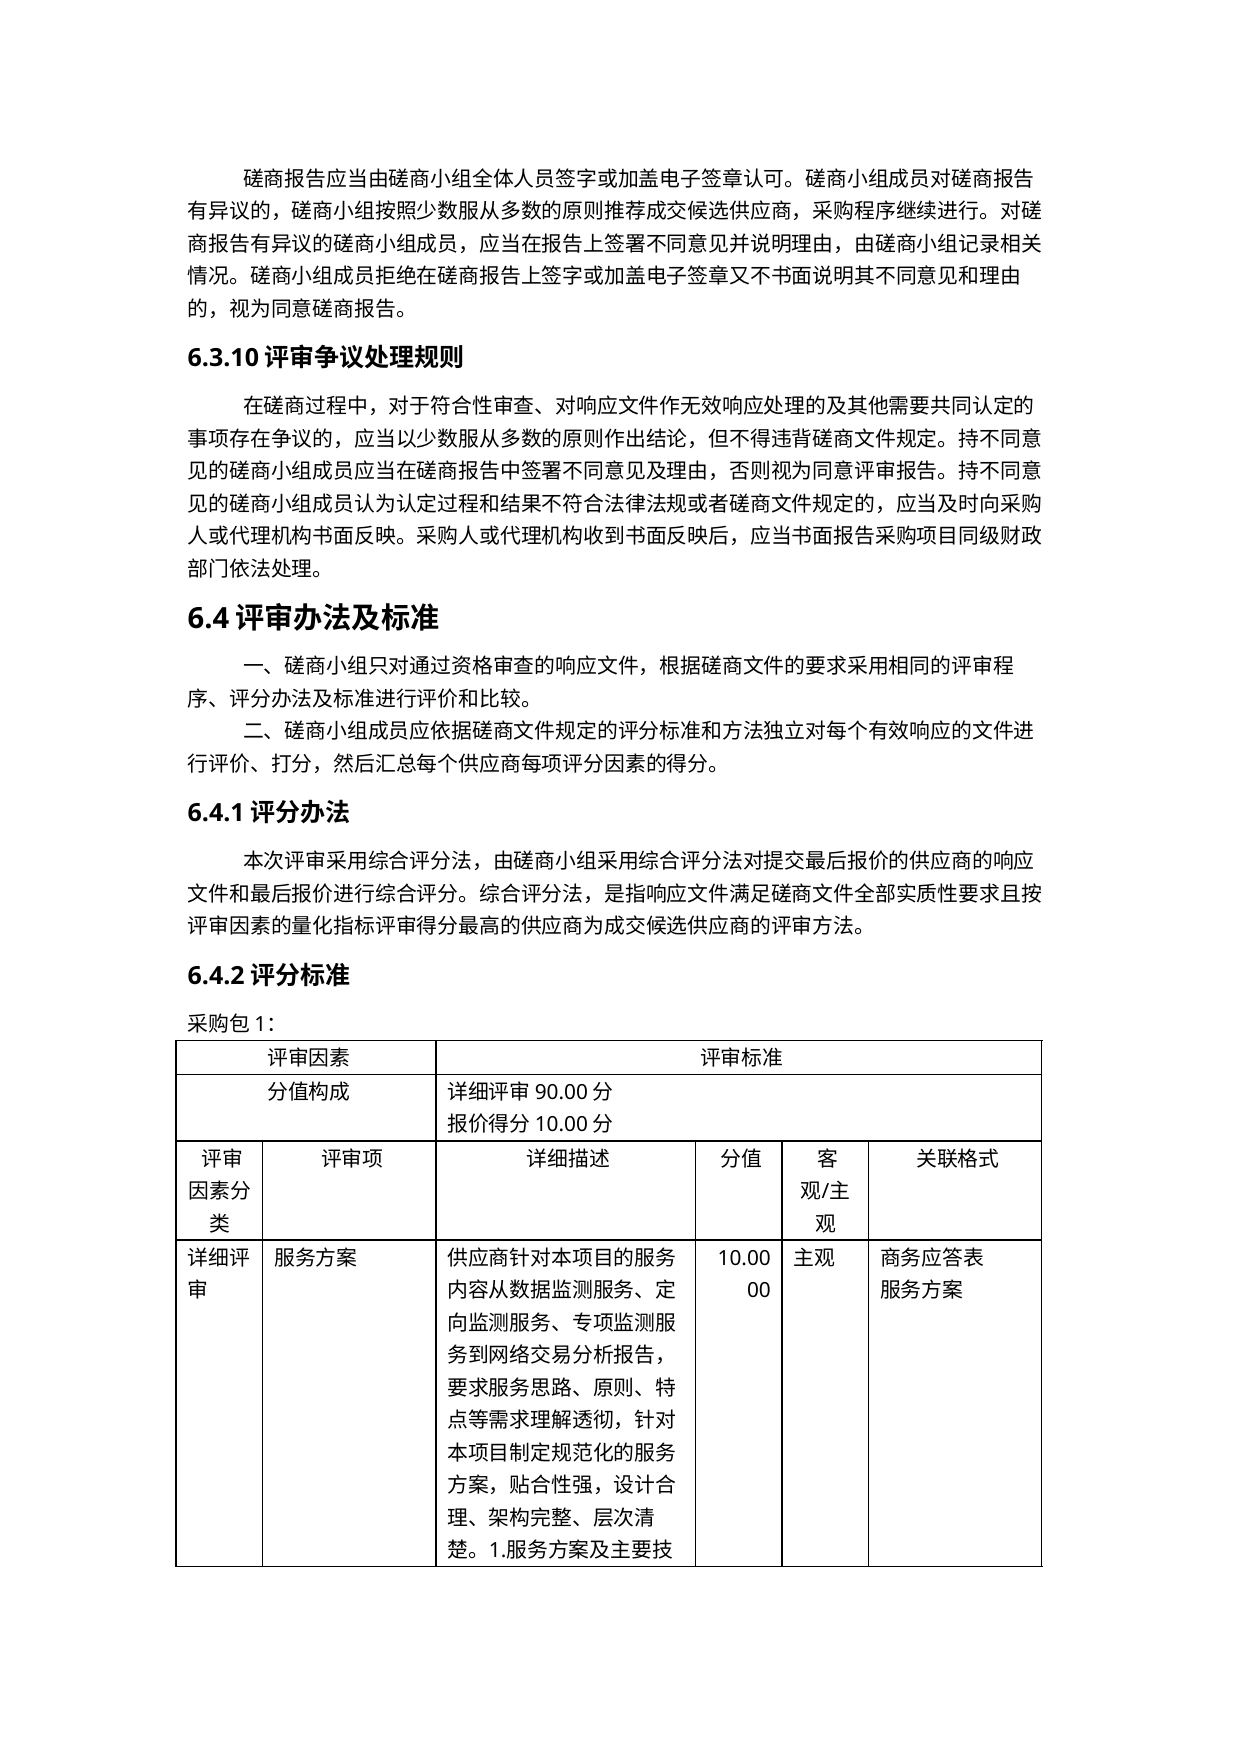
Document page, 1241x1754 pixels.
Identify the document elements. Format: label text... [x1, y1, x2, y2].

text 二、磋商小组成员应依据磋商文件规定的评分标准和方法独立对每个有效响应的文件进行评价、打分，然后汇总每个供应商每项评分因素的得分。 [187, 714, 1053, 779]
text 在磋商过程中，对于符合性审查、对响应文件作无效响应处理的及其他需要共同认定的事项存在争议的，应当以少数服从多数的原则作出结论，但不得违背磋商文件规定。持不同意见的磋商小组成员应当在磋商报告中签署不同意见及理由，否则视为同意评审报告。持不同意见的磋商小组成员认为认定过程和结果不符合法律法规或者磋商文件规定的，应当及时向采购人或代理机构书面反映。采购人或代理机构收到书面反映后，应当书面报告采购项目同级财政部门依法处理。 [187, 389, 1053, 584]
table_header 评审因素 [177, 1041, 435, 1073]
table_cell 商务应答表 服务方案 [869, 1241, 1041, 1566]
table_cell 关联格式 [869, 1142, 1041, 1239]
table_cell 分值构成 [177, 1075, 435, 1140]
text 本次评审采用综合评分法，由磋商小组采用综合评分法对提交最后报价的供应商的响应文件和最后报价进行综合评分。综合评分法，是指响应文件满足磋商文件全部实质性要求且按评审因素的量化指标评审得分最高的供应商为成交候选供应商的评审方法。 [187, 844, 1053, 942]
text 采购包1： [187, 1007, 1053, 1039]
text 6.4.2评分标准 [187, 942, 1053, 1007]
text 6.4.1评分办法 [187, 779, 1053, 844]
table_cell 主观 [783, 1241, 868, 1566]
table_cell 详细评审 [177, 1241, 262, 1566]
table_cell 评审项 [263, 1142, 435, 1239]
text 磋商报告应当由磋商小组全体人员签字或加盖电子签章认可。磋商小组成员对磋商报告有异议的，磋商小组按照少数服从多数的原则推荐成交候选供应商，采购程序继续进行。对磋商报告有异议的磋商小组成员，应当在报告上签署不同意见并说明理由，由磋商小组记录相关情况。磋商小组成员拒绝在磋商报告上签字或加盖电子签章又不书面说明其不同意见和理由的，视为同意磋商报告。 [187, 162, 1053, 324]
text 6.4评审办法及标准 [187, 584, 1053, 649]
table_cell 评审因素分类 [177, 1142, 262, 1239]
table_cell 详细评审90.00分 报价得分10.00分 [437, 1075, 1041, 1140]
table_cell 10.0000 [696, 1241, 781, 1566]
table_header 评审标准 [437, 1041, 1041, 1073]
table_cell 详细描述 [437, 1142, 695, 1239]
table_cell 客观/主观 [783, 1142, 868, 1239]
table_cell 服务方案 [263, 1241, 435, 1566]
text 一、磋商小组只对通过资格审查的响应文件，根据磋商文件的要求采用相同的评审程序、评分办法及标准进行评价和比较。 [187, 649, 1053, 714]
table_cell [437, 1241, 695, 1566]
text 6.3.10评审争议处理规则 [187, 324, 1053, 389]
table_cell 分值 [696, 1142, 781, 1239]
